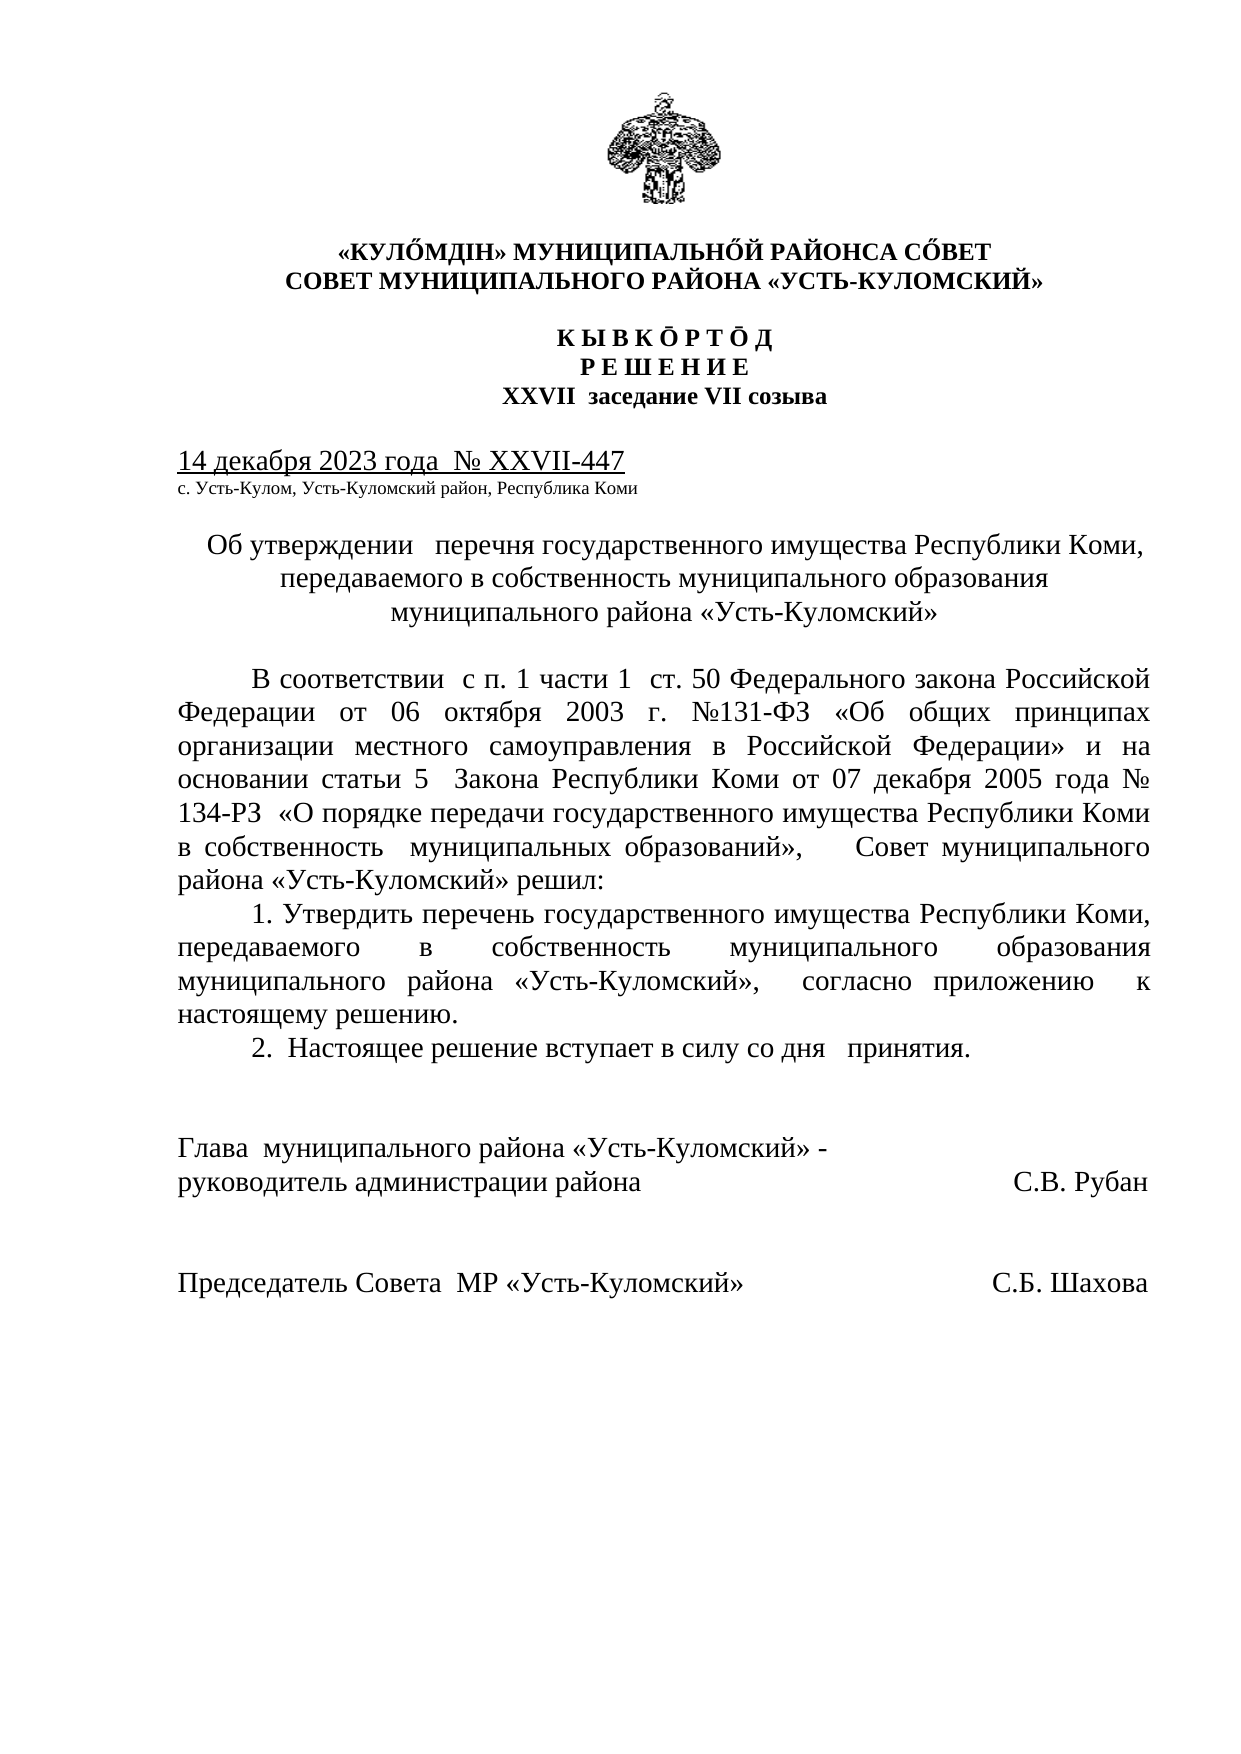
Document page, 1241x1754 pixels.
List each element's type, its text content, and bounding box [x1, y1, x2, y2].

text 1. Утвердить перечень государственного имущества Республики Коми, передаваемого в собственность муниципального образования муниципального района «Усть-Куломский», согласно приложению к настоящему решению. [177, 896, 1152, 1030]
text 14 декабря 2023 года № XXVII-447 [177, 443, 1152, 477]
text Глава муниципального района «Усть-Куломский» - [177, 1131, 1152, 1164]
text 2. Настоящее решение вступает в силу со дня принятия. [177, 1030, 1152, 1063]
text Об утверждении перечня государственного имущества Республики Коми, передаваемого в собственность муниципального образования муниципального района «Усть-Куломский» [177, 527, 1152, 627]
text c. Усть-Кулом, Усть-Куломский район, Республика Коми [177, 477, 1152, 498]
title СОВЕТ МУНИЦИПАЛЬНОГО РАЙОНА «УСТЬ-КУЛОМСКИЙ» [177, 266, 1152, 294]
title Р Е Ш Е Н И Е [177, 352, 1152, 381]
text Председатель Совета МР «Усть-Куломский» С.Б. Шахова [177, 1265, 1152, 1298]
title «КУЛŐМДIН» МУНИЦИПАЛЬНŐЙ РАЙОНСА СŐВЕТ [177, 237, 1152, 266]
text ХХVII заседание VII созыва [177, 381, 1152, 409]
text В соответствии с п. 1 части 1 ст. 50 Федерального закона Российской Федерации от 06 октября 2003 г. №131-ФЗ «Об общих принципах организации местного самоуправления в Российской Федерации» и на основании статьи 5 Закона Республики Коми от 07 декабря 2005 года № 134-РЗ «О порядке передачи государственного имущества Республики Коми в собственность муниципальных образований», Совет муниципального района «Усть-Куломский» решил: [177, 661, 1152, 896]
text руководитель администрации района С.В. Рубан [177, 1164, 1152, 1198]
title К Ы В К Ō Р Т Ō Д [177, 323, 1152, 352]
